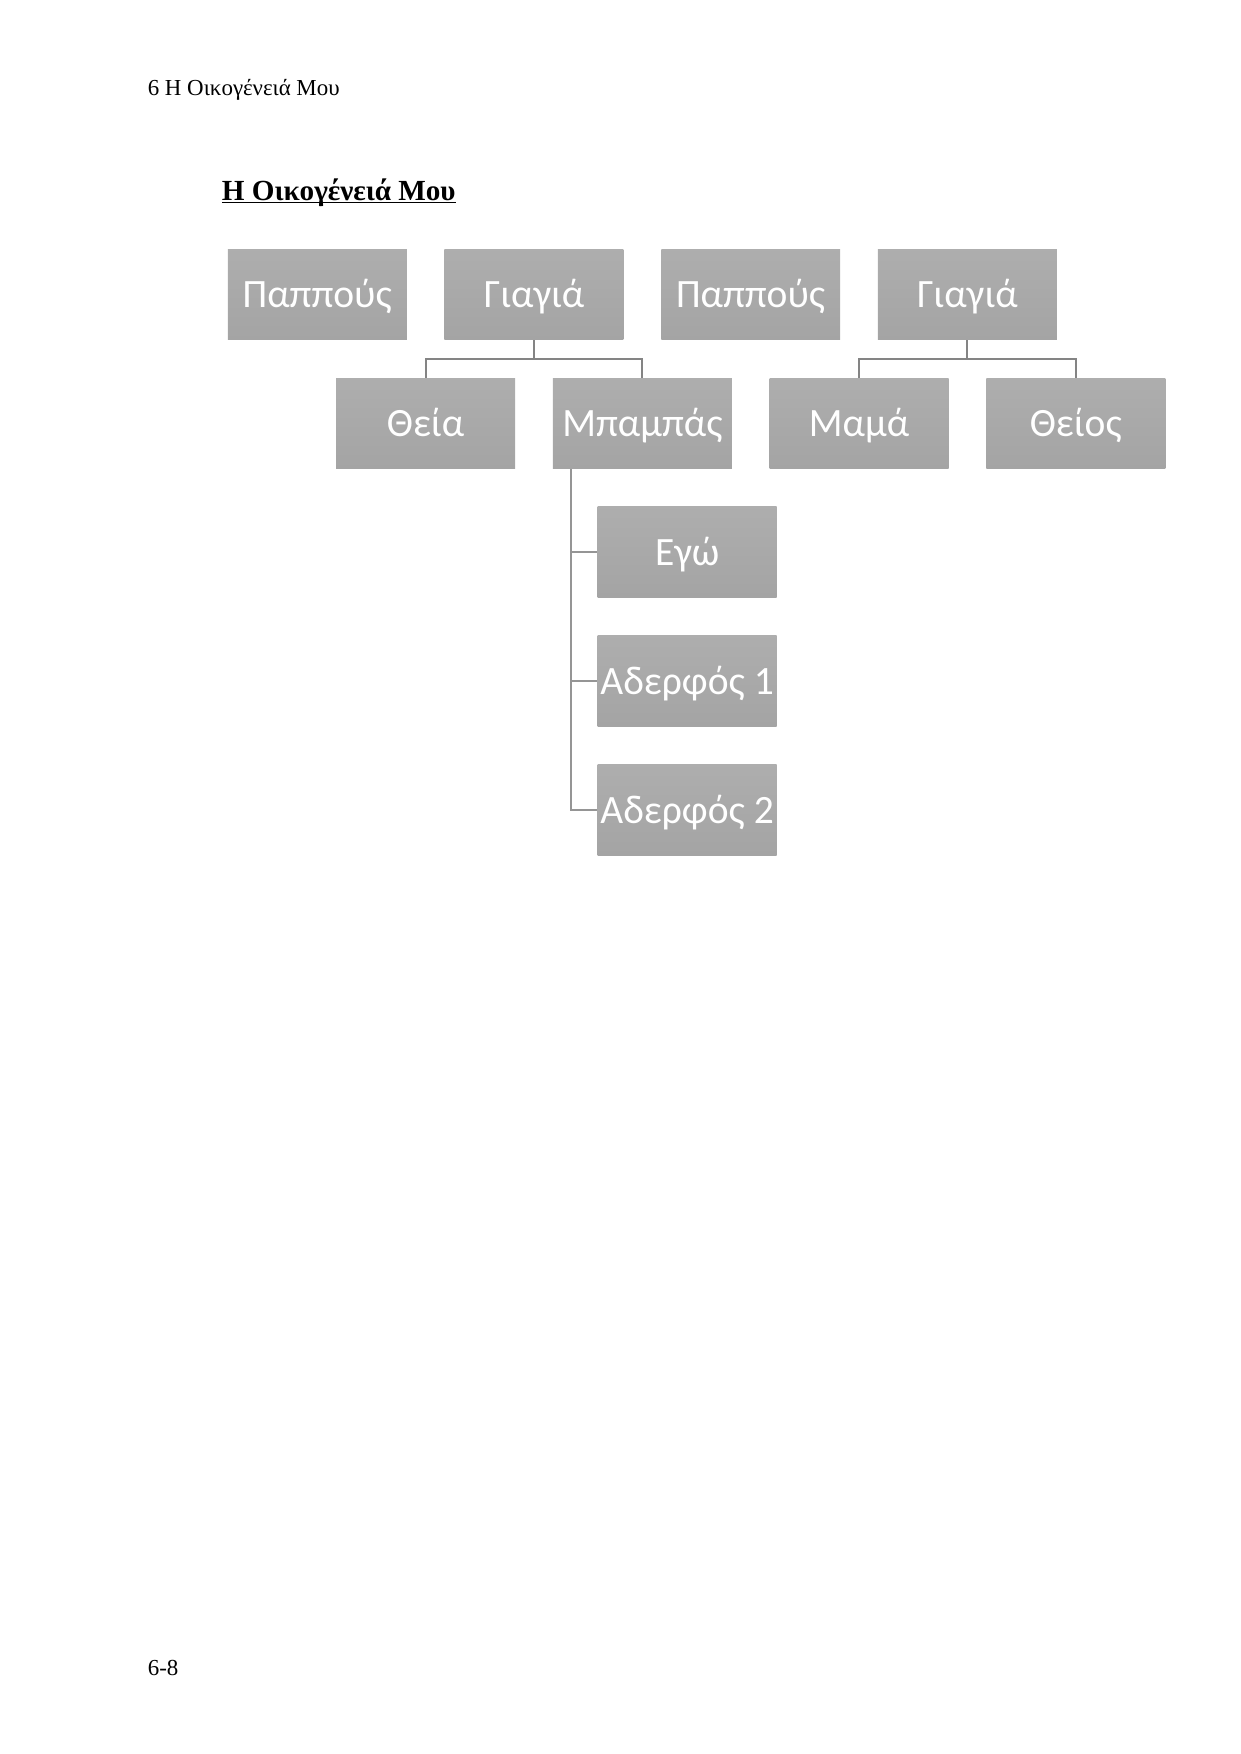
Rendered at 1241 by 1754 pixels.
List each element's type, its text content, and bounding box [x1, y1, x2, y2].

text Η Οικογένειά Μου [148, 173, 1092, 206]
